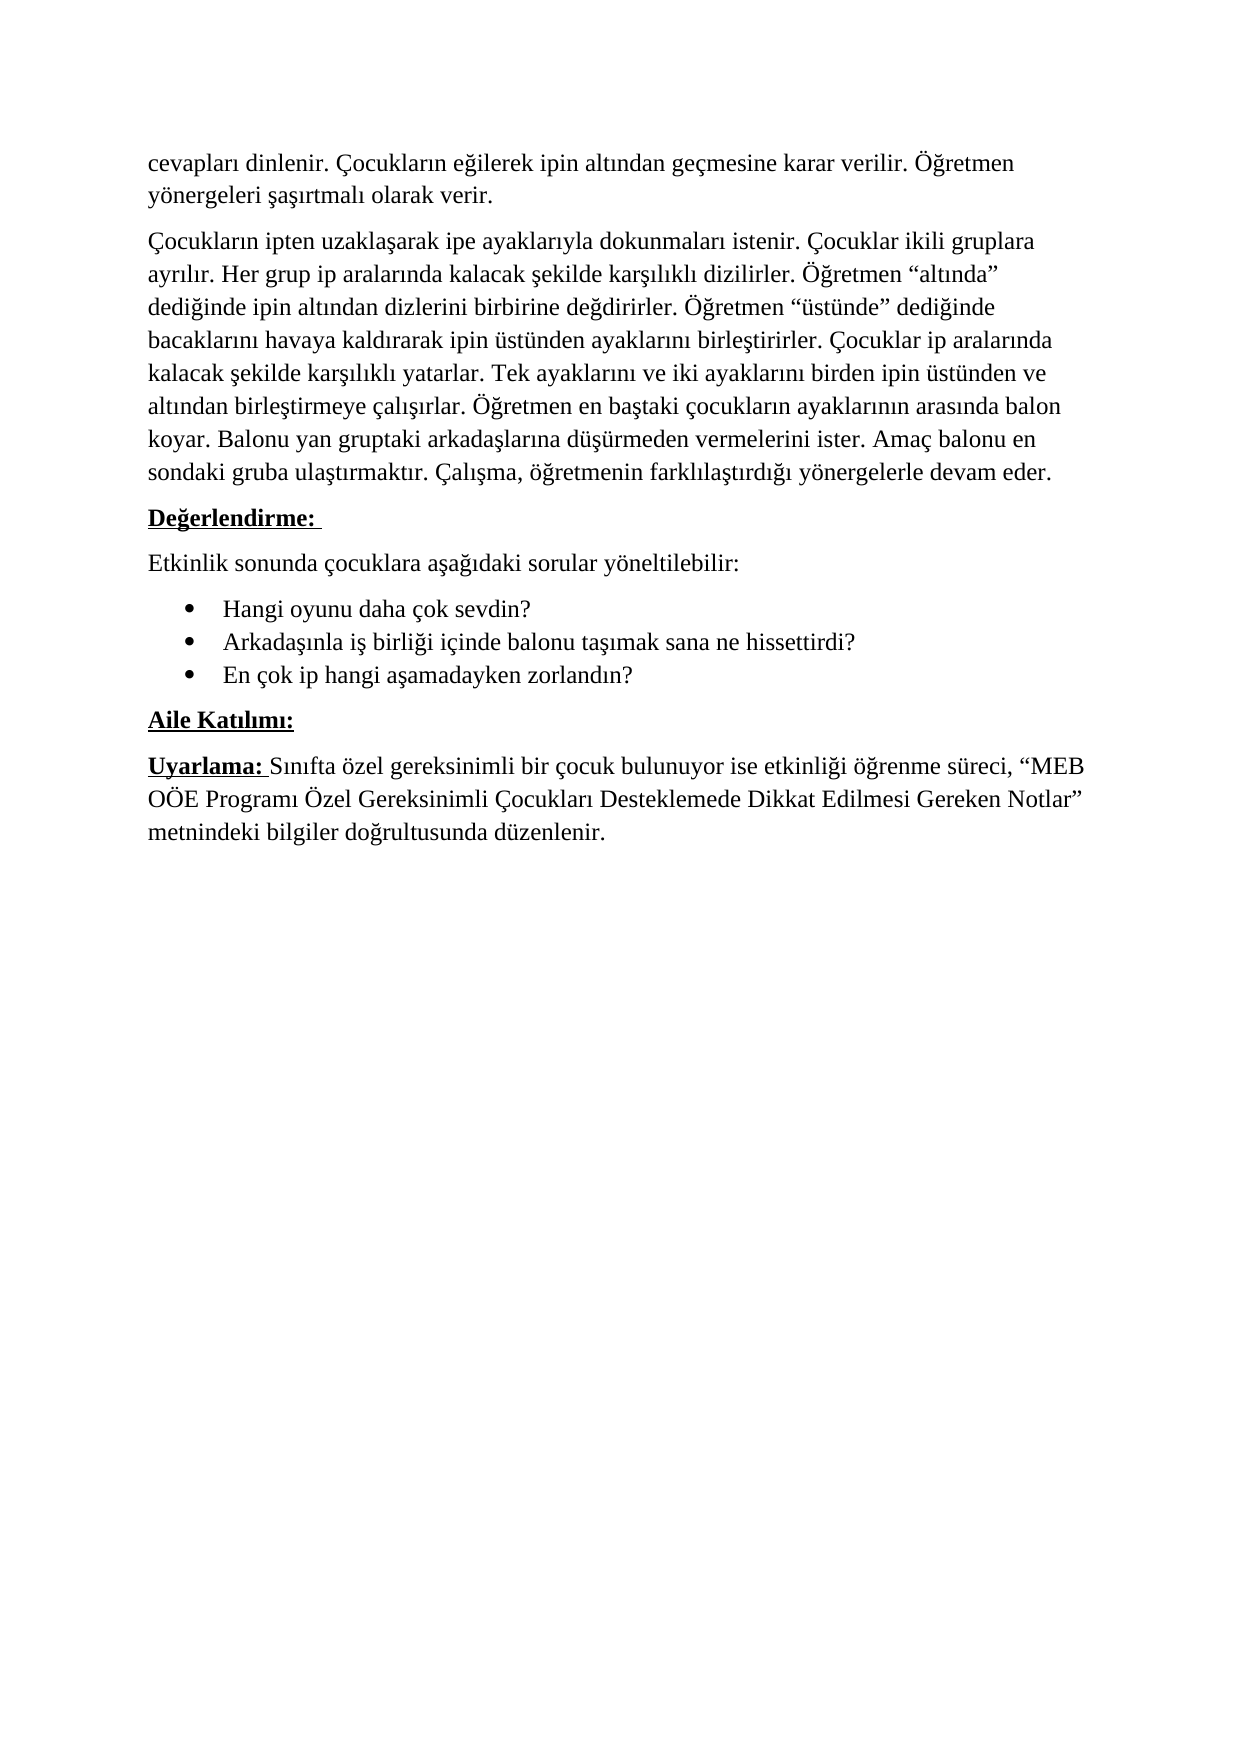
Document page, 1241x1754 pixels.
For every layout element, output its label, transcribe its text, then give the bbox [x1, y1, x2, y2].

text Etkinlik sonunda çocuklara aşağıdaki sorular yöneltilebilir: [148, 548, 1093, 577]
text Değerlendirme: [148, 503, 1093, 532]
list Arkadaşınla iş birliği içinde balonu taşımak sana ne hissettirdi? [185, 627, 1093, 656]
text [148, 148, 1093, 209]
text Uyarlama: Sınıfta özel gereksinimli bir çocuk bulunuyor ise etkinliği öğrenme süreci, “MEB OÖE Programı Özel Gereksinimli Çocukları Desteklemede Dikkat Edilmesi Gereken Notlar” metnindeki bilgiler doğrultusunda düzenlenir. [148, 751, 1093, 846]
text Çocukların ipten uzaklaşarak ipe ayaklarıyla dokunmaları istenir. Çocuklar ikili gruplara ayrılır. Her grup ip aralarında kalacak şekilde karşılıklı dizilirler. Öğretmen “altında” dediğinde ipin altından dizlerini birbirine değdirirler. Öğretmen “üstünde” dediğinde bacaklarını havaya kaldırarak ipin üstünden ayaklarını birleştirirler. Çocuklar ip aralarında kalacak şekilde karşılıklı yatarlar. Tek ayaklarını ve iki ayaklarını birden ipin üstünden ve altından birleştirmeye çalışırlar. Öğretmen en baştaki çocukların ayaklarının arasında balon koyar. Balonu yan gruptaki arkadaşlarına düşürmeden vermelerini ister. Amaç balonu en sondaki gruba ulaştırmaktır. Çalışma, öğretmenin farklılaştırdığı yönergelerle devam eder. [148, 226, 1093, 486]
text Aile Katılımı: [148, 705, 1093, 734]
list En çok ip hangi aşamadayken zorlandın? [185, 660, 1093, 689]
list Hangi oyunu daha çok sevdin? [185, 594, 1093, 623]
